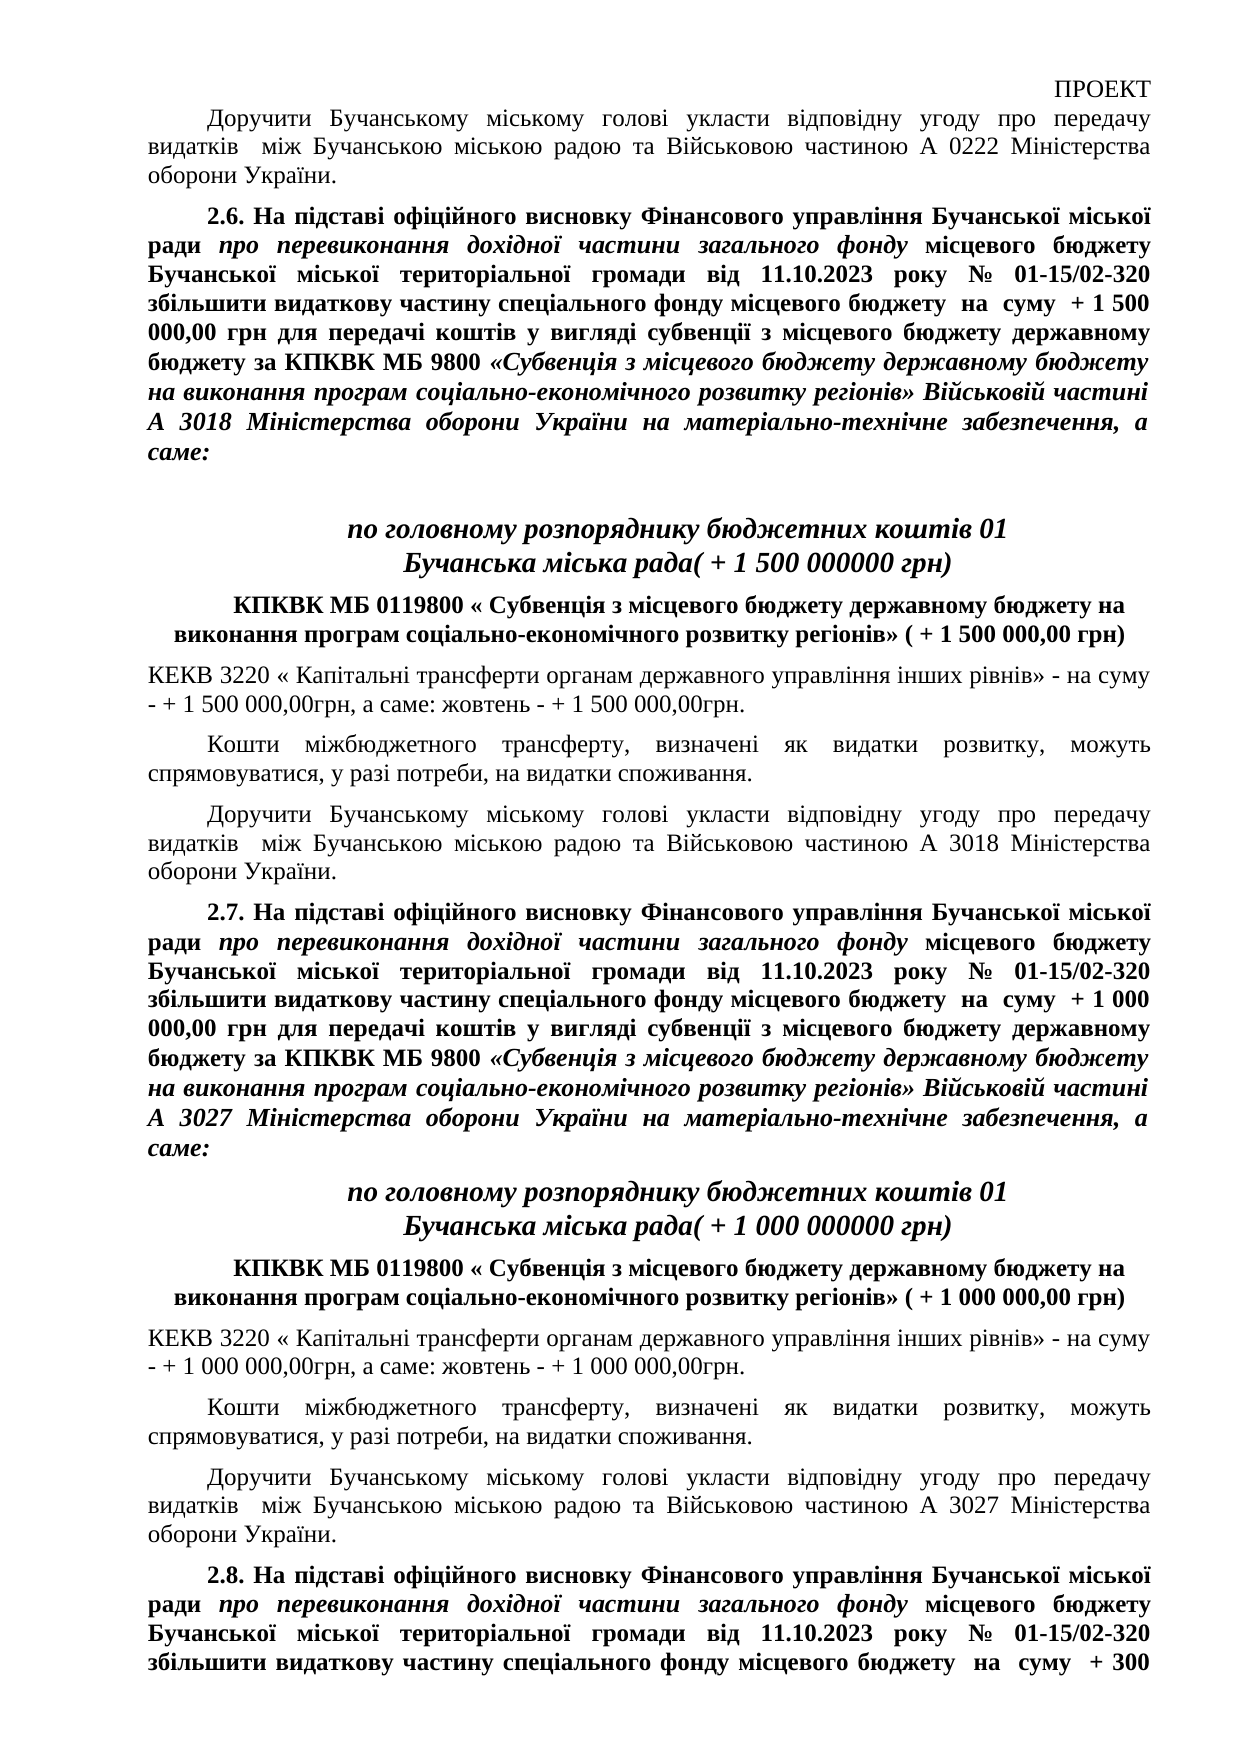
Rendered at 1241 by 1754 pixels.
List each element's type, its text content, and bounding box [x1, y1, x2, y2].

text Кошти міжбюджетного трансферту, визначені як видатки розвитку, можуть спрямовуватися, у разі потреби, на видатки споживання. [148, 1392, 1152, 1449]
text Доручити Бучанському міському голові укласти відповідну угоду про передачу видатків між Бучанською міською радою та Військовою частиною А 3018 Міністерства оборони України. [148, 799, 1152, 885]
text КЕКВ 3220 « Капітальні трансферти органам державного управління інших рівнів» - на суму - + 1 500 000,00грн, а саме: жовтень - + 1 500 000,00грн. [148, 660, 1152, 717]
text Кошти міжбюджетного трансферту, визначені як видатки розвитку, можуть спрямовуватися, у разі потреби, на видатки споживання. [148, 729, 1152, 787]
text по головному розпоряднику бюджетних коштів 01 [148, 511, 1152, 545]
text КЕКВ 3220 « Капітальні трансферти органам державного управління інших рівнів» - на суму - + 1 000 000,00грн, а саме: жовтень - + 1 000 000,00грн. [148, 1323, 1152, 1380]
text Бучанська міська рада( + 1 500 000000 грн) [148, 545, 1152, 578]
text Доручити Бучанському міському голові укласти відповідну угоду про передачу видатків між Бучанською міською радою та Військовою частиною А 3027 Міністерства оборони України. [148, 1462, 1152, 1548]
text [148, 1560, 1152, 1676]
text Бучанська міська рада( + 1 000 000000 грн) [148, 1208, 1152, 1241]
text КПКВК МБ 0119800 « Субвенція з місцевого бюджету державному бюджету на виконання програм соціально-економічного розвитку регіонів» ( + 1 500 000,00 грн) [148, 590, 1152, 648]
text КПКВК МБ 0119800 « Субвенція з місцевого бюджету державному бюджету на виконання програм соціально-економічного розвитку регіонів» ( + 1 000 000,00 грн) [148, 1253, 1152, 1311]
text 2.6. На підставі офіційного висновку Фінансового управління Бучанської міської ради про перевиконання дохідної частини загального фонду місцевого бюджету Бучанської міської територіальної громади від 11.10.2023 року № 01-15/02-320 збільшити видаткову частину спеціального фонду місцевого бюджету на суму + 1 500 000,00 грн для передачі коштів у вигляді субвенції з місцевого бюджету державному бюджету за КПКВК МБ 9800 «Субвенція з місцевого бюджету державному бюджету на виконання програм соціально-економічного розвитку регіонів» Військовій частині А 3018 Міністерства оборони України на матеріально-технічне забезпечення, а саме: [148, 201, 1152, 466]
text 2.7. На підставі офіційного висновку Фінансового управління Бучанської міської ради про перевиконання дохідної частини загального фонду місцевого бюджету Бучанської міської територіальної громади від 11.10.2023 року № 01-15/02-320 збільшити видаткову частину спеціального фонду місцевого бюджету на суму + 1 000 000,00 грн для передачі коштів у вигляді субвенції з місцевого бюджету державному бюджету за КПКВК МБ 9800 «Субвенція з місцевого бюджету державному бюджету на виконання програм соціально-економічного розвитку регіонів» Військовій частині А 3027 Міністерства оборони України на матеріально-технічне забезпечення, а саме: [148, 897, 1152, 1162]
text Доручити Бучанському міському голові укласти відповідну угоду про передачу видатків між Бучанською міською радою та Військовою частиною А 0222 Міністерства оборони України. [148, 103, 1152, 189]
text по головному розпоряднику бюджетних коштів 01 [148, 1174, 1152, 1208]
